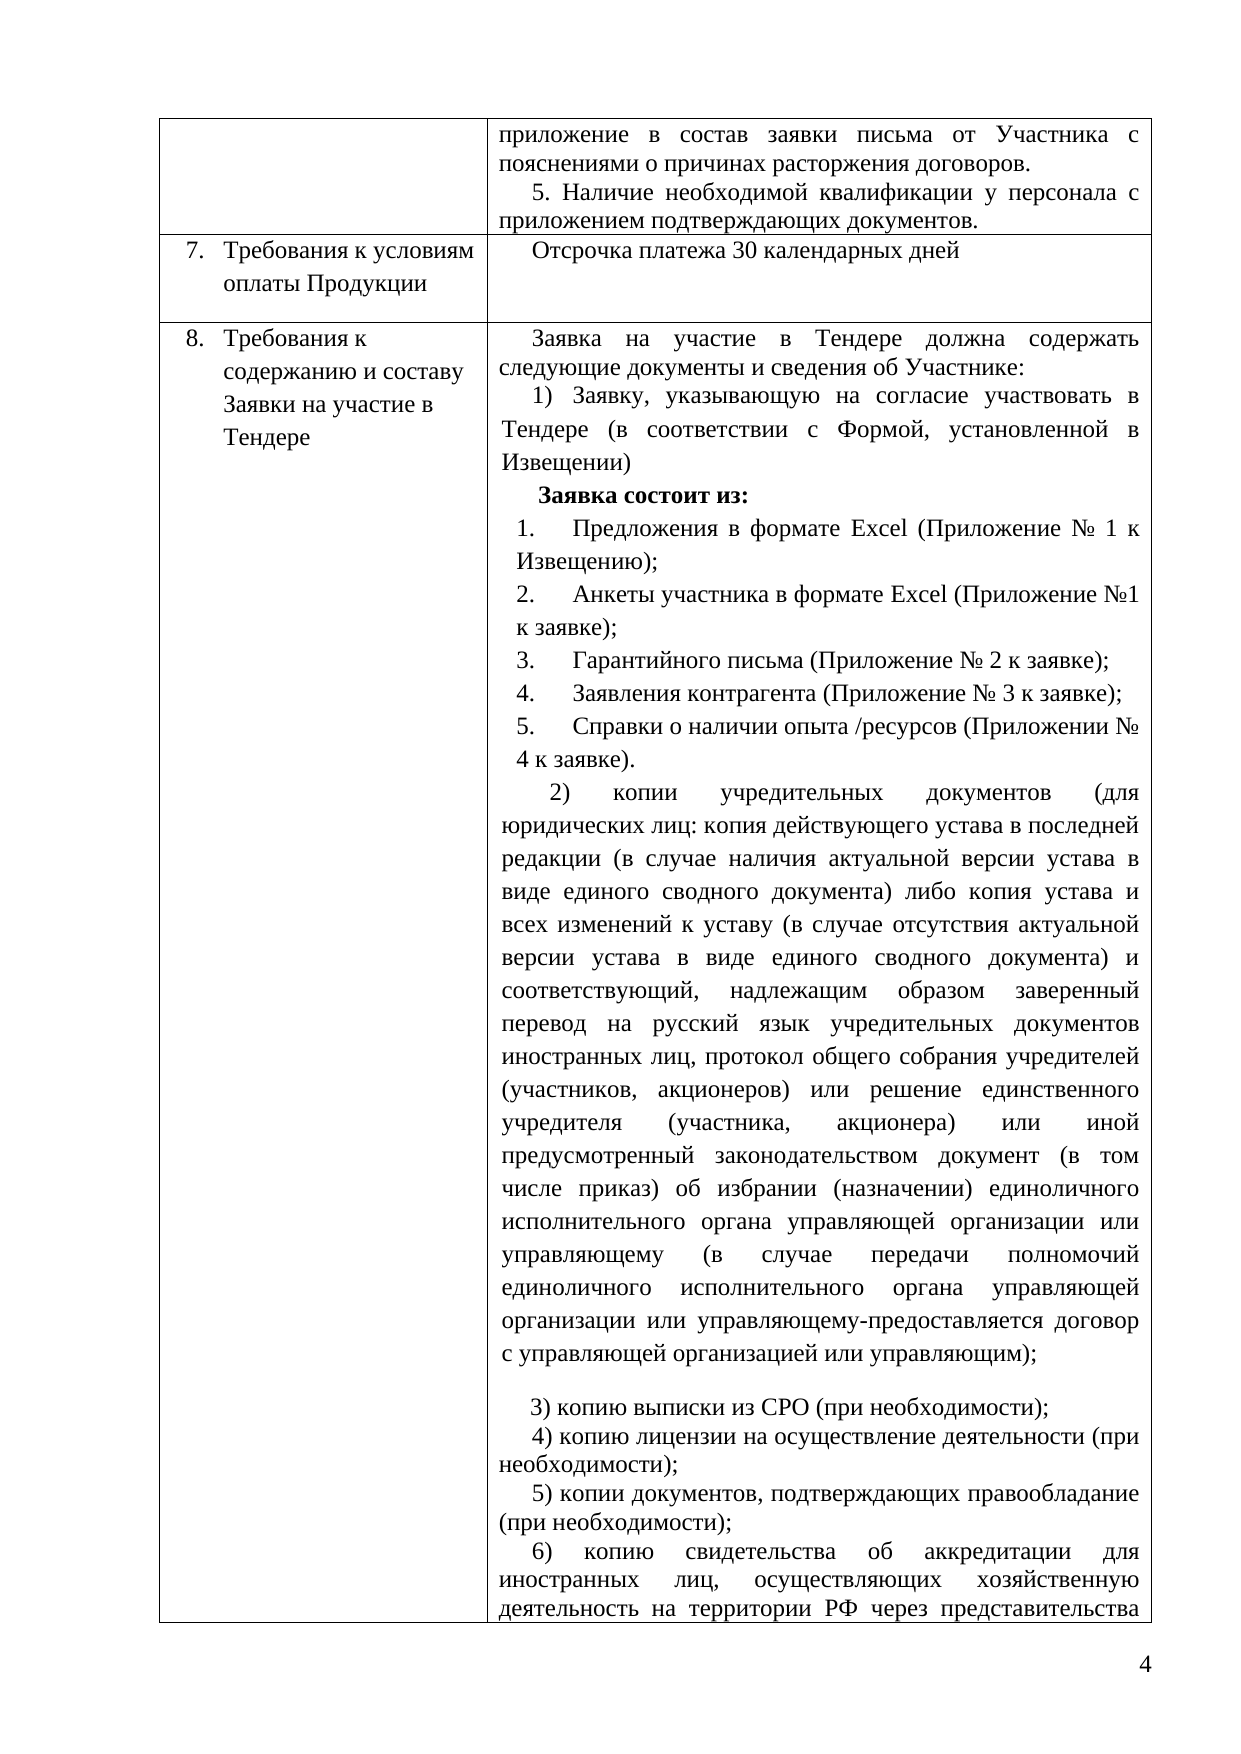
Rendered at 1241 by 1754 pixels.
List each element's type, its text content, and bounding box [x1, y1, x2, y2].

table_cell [160, 323, 487, 1622]
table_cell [488, 323, 1151, 1622]
table_cell Требования к условиям оплаты Продукции [160, 235, 487, 322]
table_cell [160, 119, 487, 234]
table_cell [488, 119, 1151, 234]
table_cell Отсрочка платежа 30 календарных дней [488, 235, 1151, 322]
